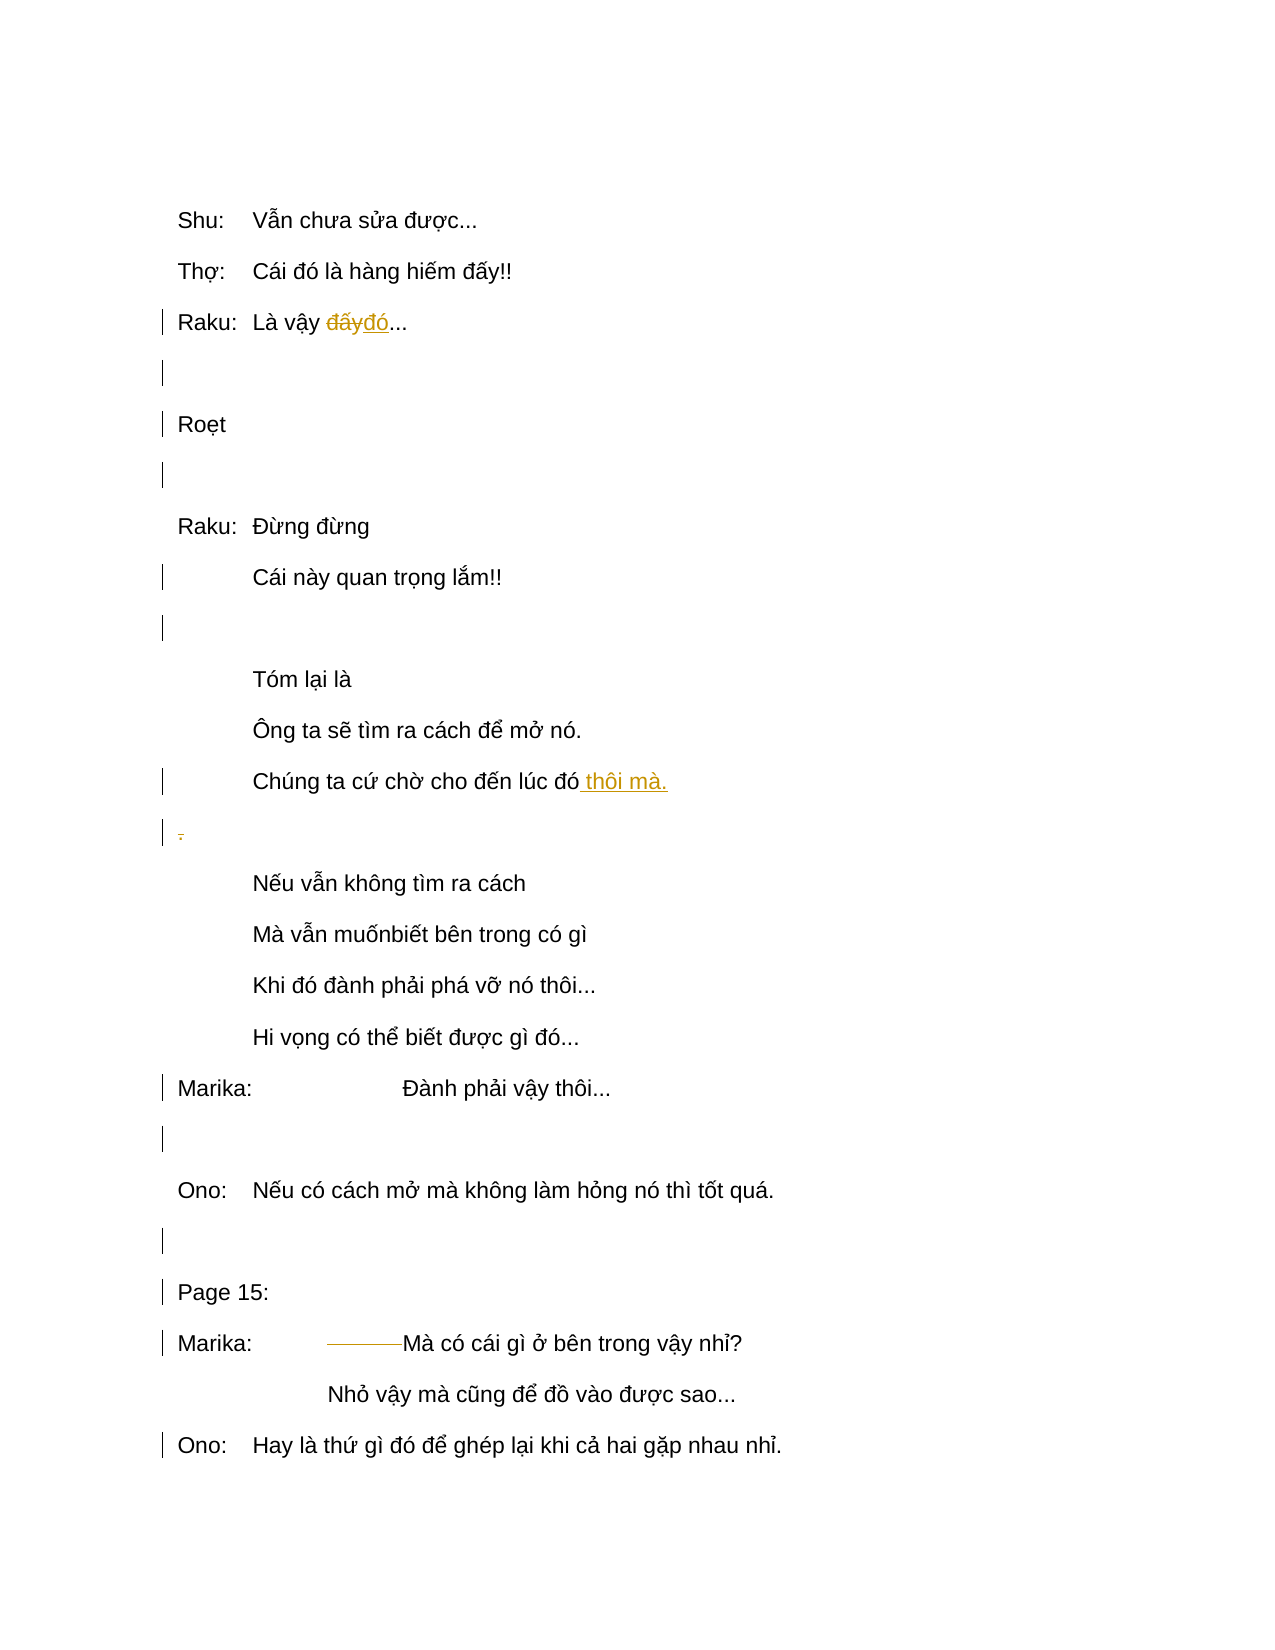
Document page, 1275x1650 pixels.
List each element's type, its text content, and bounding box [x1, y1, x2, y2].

text Tóm lại là [177, 666, 1098, 692]
text Chúng ta cứ chờ cho đến lúc đó [177, 768, 1098, 794]
text Thợ: Cái đó là hàng hiếm đấy!! [177, 258, 1098, 284]
text Raku: Là vậy ... [177, 309, 1098, 335]
text Ông ta sẽ tìm ra cách để mở nó. [177, 717, 1098, 743]
text Hi vọng có thể biết được gì đó... [177, 1023, 1098, 1050]
text Roẹt [177, 411, 1098, 437]
text Ono: Nếu có cách mở mà không làm hỏng nó thì tốt quá. [177, 1177, 1098, 1203]
text Nhỏ vậy mà cũng để đồ vào được sao... [177, 1381, 1098, 1407]
text Nếu vẫn không tìm ra cách [177, 870, 1098, 897]
text Khi đó đành phải phá vỡ nó thôi... [177, 972, 1098, 999]
text Shu: Vẫn chưa sửa được... [177, 207, 1098, 233]
text Marika: Mà có cái gì ở bên trong vậy nhỉ? [177, 1330, 1098, 1356]
text Marika: Đành phải vậy thôi... [177, 1074, 1098, 1101]
text Raku: Đừng đừng [177, 513, 1098, 539]
text Mà vẫn muốnbiết bên trong có gì [177, 921, 1098, 948]
text Ono: Hay là thứ gì đó để ghép lại khi cả hai gặp nhau nhỉ. [177, 1432, 1098, 1458]
text Page 15: [177, 1279, 1098, 1305]
text Cái này quan trọng lắm!! [177, 564, 1098, 590]
